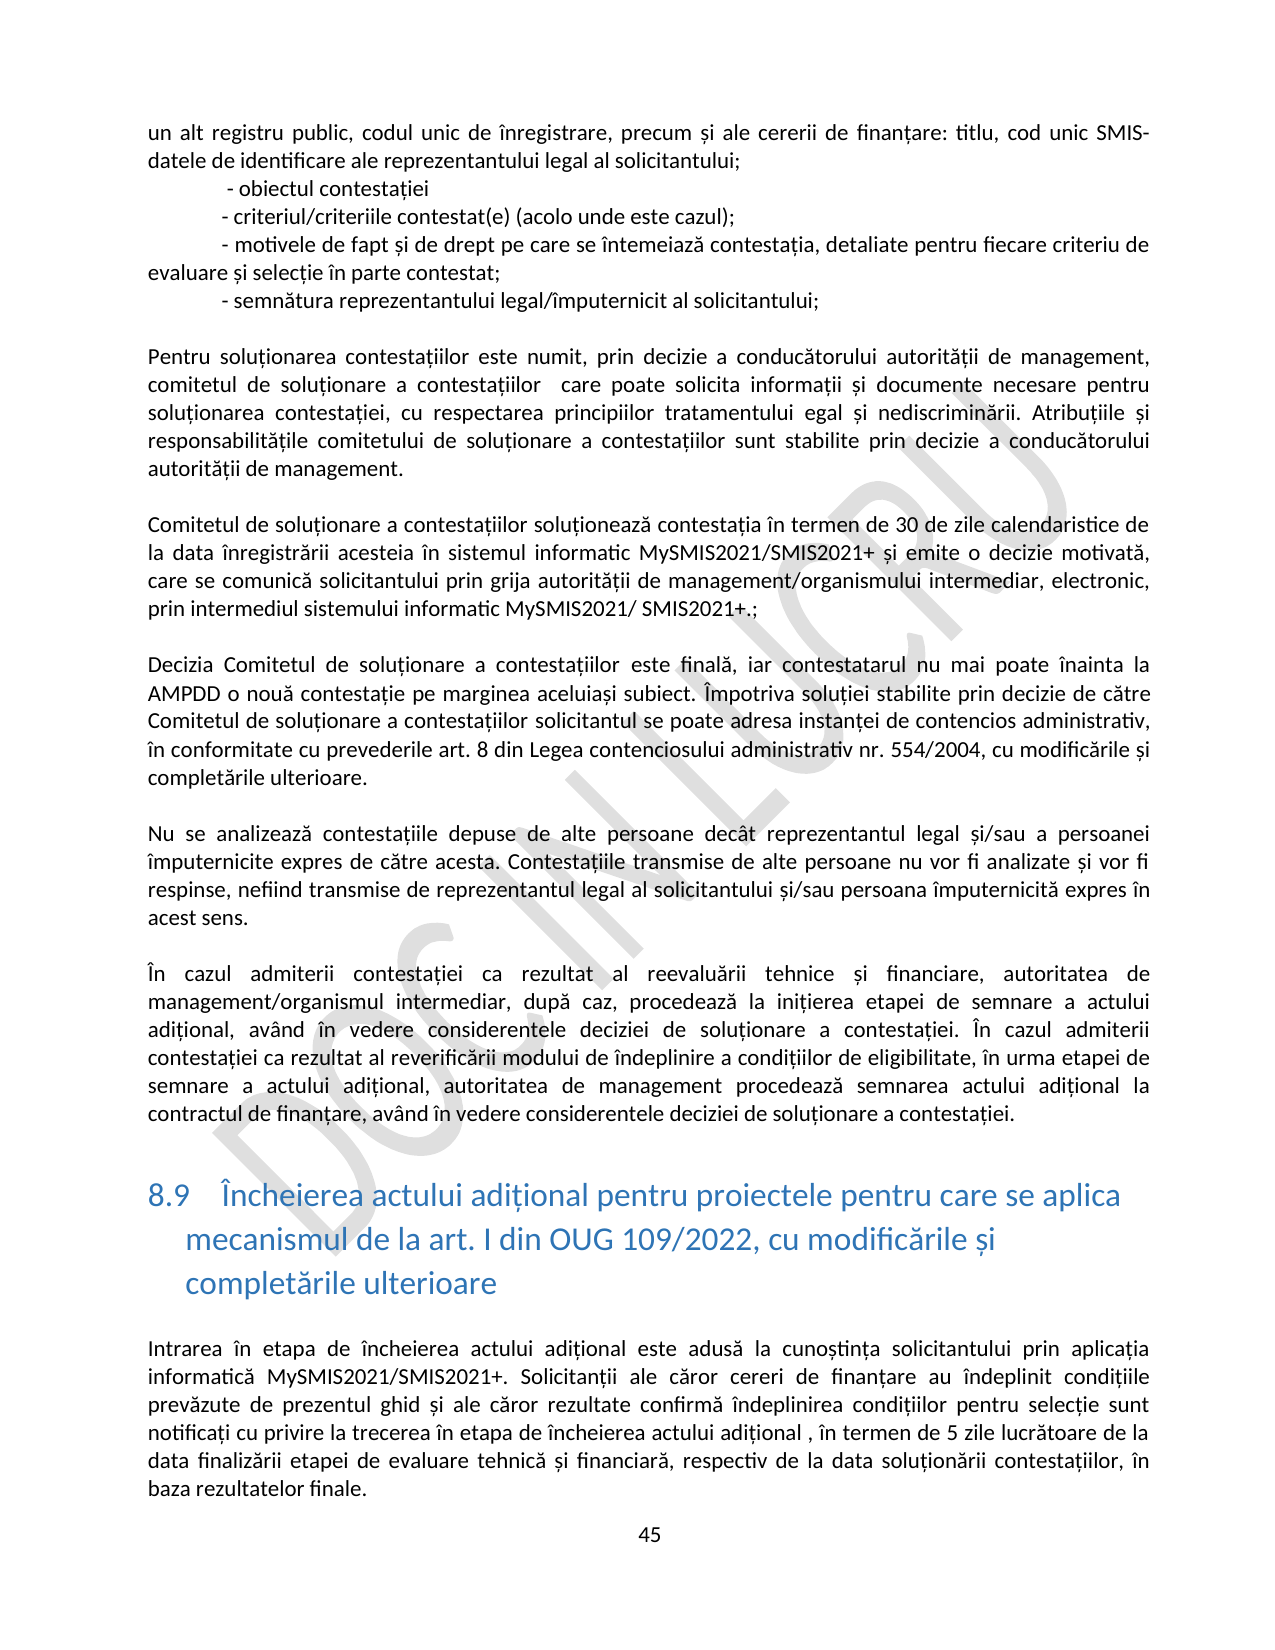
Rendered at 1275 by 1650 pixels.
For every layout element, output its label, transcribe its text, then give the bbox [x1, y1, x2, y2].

text Decizia Comitetul de soluționare a contestațiilor este finală, iar contestatarul nu mai poate înainta la AMPDD o nouă contestație pe marginea aceluiași subiect. Împotriva soluției stabilite prin decizie de către Comitetul de soluționare a contestațiilor solicitantul se poate adresa instanței de contencios administrativ, în conformitate cu prevederile art. 8 din Legea contenciosului administrativ nr. 554/2004, cu modificările și completările ulterioare. [148, 651, 1152, 791]
subtitle Încheierea actului adițional pentru proiectele pentru care se aplica mecanismul de la art. I din OUG 109/2022, cu modificările și completările ulterioare [148, 1174, 1152, 1302]
text Pentru soluționarea contestațiilor este numit, prin decizie a conducătorului autorității de management, comitetul de soluționare a contestațiilor care poate solicita informații și documente necesare pentru soluționarea contestației, cu respectarea principiilor tratamentului egal și nediscriminării. Atribuțiile și responsabilitățile comitetului de soluționare a contestațiilor sunt stabilite prin decizie a conducătorului autorității de management. [148, 342, 1152, 482]
text Comitetul de soluționare a contestațiilor soluționează contestația în termen de 30 de zile calendaristice de la data înregistrării acesteia în sistemul informatic MySMIS2021/SMIS2021+ și emite o decizie motivată, care se comunică solicitantului prin grija autorității de management/organismului intermediar, electronic, prin intermediul sistemului informatic MySMIS2021/ SMIS2021+.; [148, 511, 1152, 623]
text - obiectul contestației [148, 174, 1152, 202]
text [148, 118, 1152, 174]
text În cazul admiterii contestației ca rezultat al reevaluării tehnice și financiare, autoritatea de management/organismul intermediar, după caz, procedează la inițierea etapei de semnare a actului adițional, având în vedere considerentele deciziei de soluționare a contestației. În cazul admiterii contestației ca rezultat al reverificării modului de îndeplinire a condițiilor de eligibilitate, în urma etapei de semnare a actului adițional, autoritatea de management procedează semnarea actului adițional la contractul de finanțare, având în vedere considerentele deciziei de soluționare a contestației. [148, 959, 1152, 1127]
text - criteriul/criteriile contestat(e) (acolo unde este cazul); [148, 202, 1152, 230]
text - semnătura reprezentantului legal/împuternicit al solicitantului; [148, 286, 1152, 314]
text Nu se analizează contestațiile depuse de alte persoane decât reprezentantul legal și/sau a persoanei împuternicite expres de către acesta. Contestațiile transmise de alte persoane nu vor fi analizate și vor fi respinse, nefiind transmise de reprezentantul legal al solicitantului și/sau persoana împuternicită expres în acest sens. [148, 819, 1152, 931]
text Intrarea în etapa de încheierea actului adițional este adusă la cunoștința solicitantului prin aplicația informatică MySMIS2021/SMIS2021+. Solicitanții ale căror cereri de finanțare au îndeplinit condițiile prevăzute de prezentul ghid și ale căror rezultate confirmă îndeplinirea condițiilor pentru selecție sunt notificați cu privire la trecerea în etapa de încheierea actului adițional , în termen de 5 zile lucrătoare de la data finalizării etapei de evaluare tehnică și financiară, respectiv de la data soluționării contestațiilor, în baza rezultatelor finale. [148, 1334, 1152, 1502]
text - motivele de fapt și de drept pe care se întemeiază contestația, detaliate pentru fiecare criteriu de evaluare și selecție în parte contestat; [148, 230, 1152, 286]
